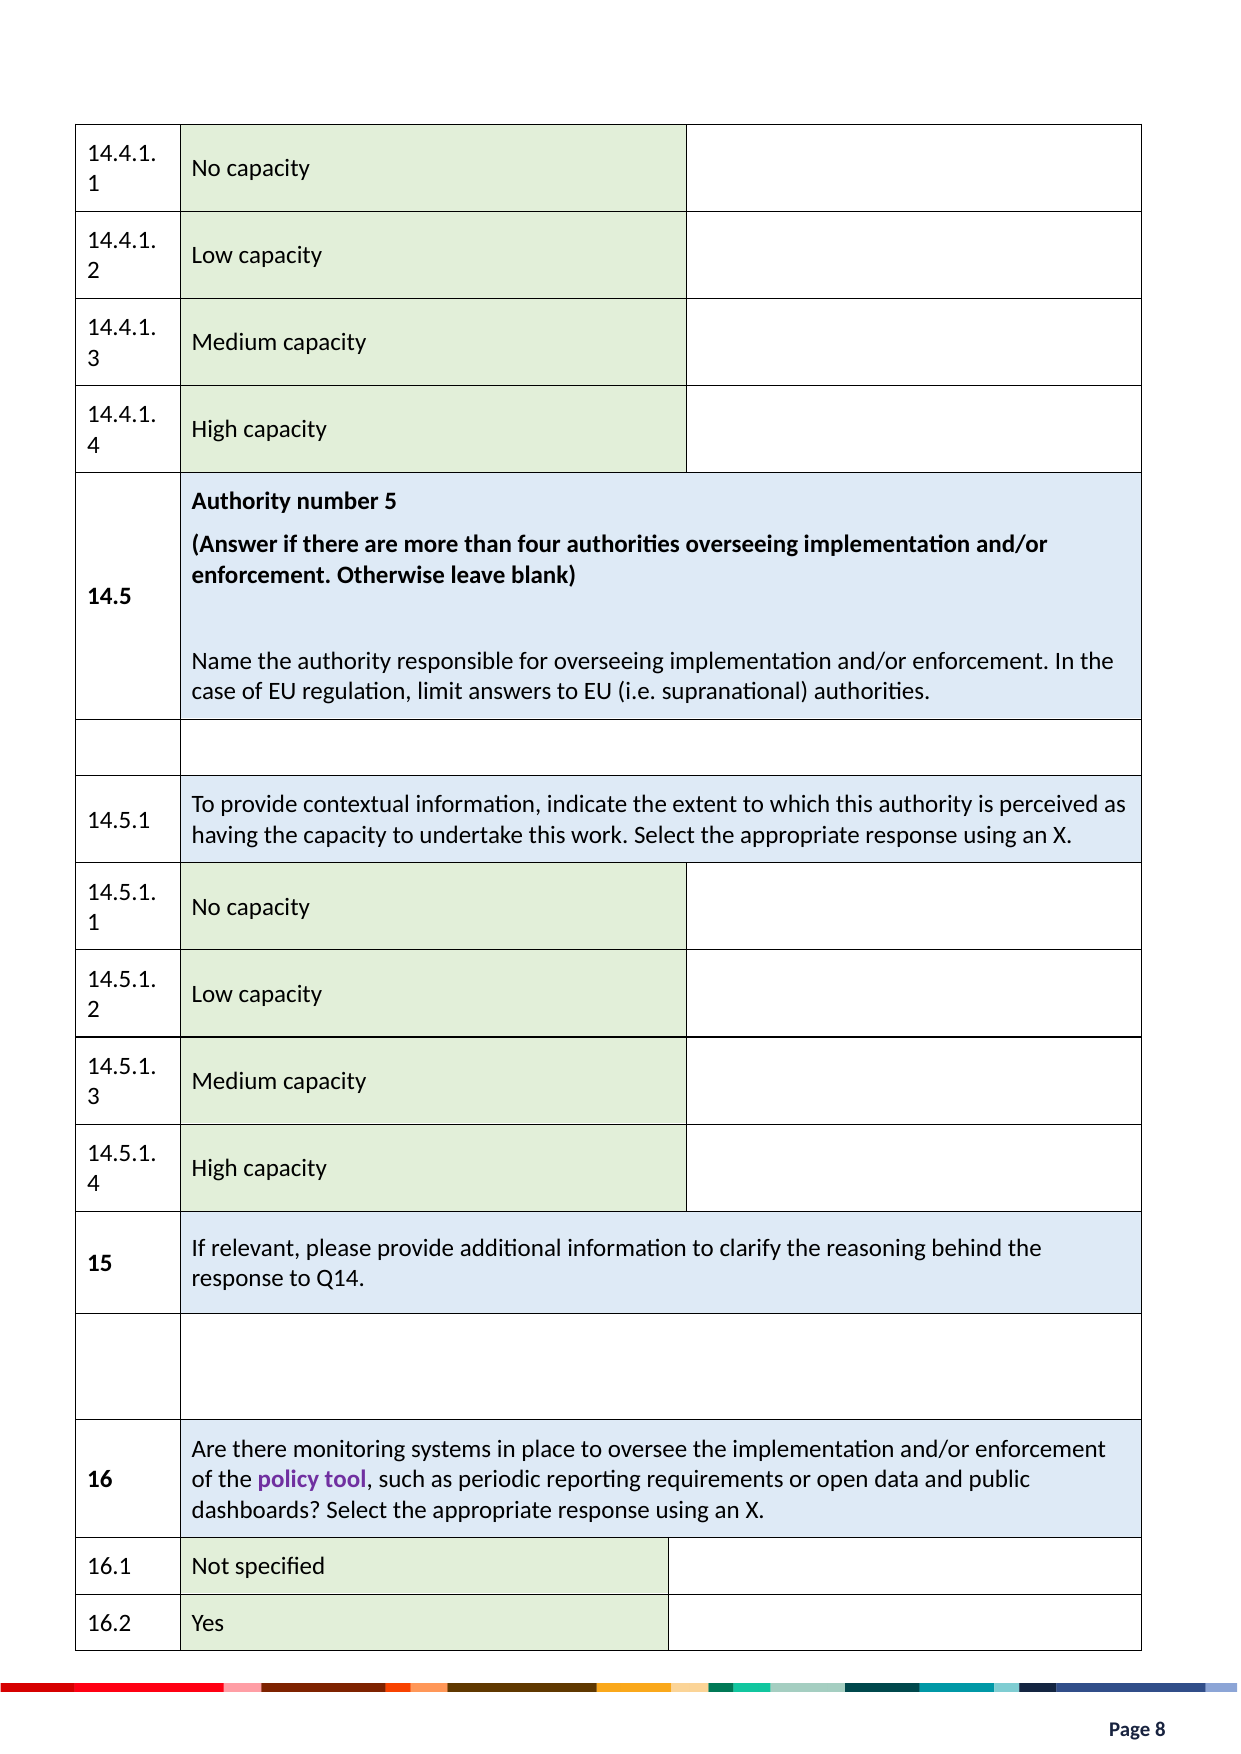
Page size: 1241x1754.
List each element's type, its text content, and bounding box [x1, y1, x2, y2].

table_cell 14.4.1.4 [76, 386, 180, 472]
table_cell [687, 299, 1141, 385]
table_cell [181, 720, 1141, 775]
table_cell [687, 1038, 1141, 1123]
table_cell 14.4.1.3 [76, 299, 180, 385]
table_cell 14.4.1.1 [76, 125, 180, 211]
table_cell [669, 1538, 1141, 1593]
table_cell [669, 1595, 1141, 1650]
table_cell High capacity [181, 386, 686, 472]
table_cell 14.4.1.2 [76, 212, 180, 298]
table_cell Yes [181, 1595, 668, 1650]
table_cell High capacity [181, 1125, 686, 1211]
table_cell 15 [76, 1212, 180, 1313]
table_cell 14.5.1.4 [76, 1125, 180, 1211]
table_cell [687, 1125, 1141, 1211]
table_cell [687, 863, 1141, 949]
table_cell To provide contextual information, indicate the extent to which this authority is perceived as having the capacity to undertake this work. Select the appropriate response using an X. [181, 776, 1141, 862]
table_cell 16.1 [76, 1538, 180, 1593]
table_cell Are there monitoring systems in place to oversee the implementation and/or enforcement of the policy tool, such as periodic reporting requirements or open data and public dashboards? Select the appropriate response using an X. [181, 1420, 1141, 1537]
table_cell Low capacity [181, 212, 686, 298]
table_cell If relevant, please provide additional information to clarify the reasoning behind the response to Q14. [181, 1212, 1141, 1313]
table_cell 16 [76, 1420, 180, 1537]
table_cell [76, 1314, 180, 1419]
table_cell [687, 212, 1141, 298]
table_cell 14.5.1.1 [76, 863, 180, 949]
table_cell Low capacity [181, 950, 686, 1036]
table_cell Medium capacity [181, 299, 686, 385]
table_cell 14.5.1.2 [76, 950, 180, 1036]
table_cell [687, 125, 1141, 211]
table_cell No capacity [181, 863, 686, 949]
table_cell [687, 386, 1141, 472]
table_cell Authority number 5 (Answer if there are more than four authorities overseeing implementation and/or enforcement. Otherwise leave blank) Name the authority responsible for overseeing implementation and/or enforcement. In the case of EU regulation, limit answers to EU (i.e. supranational) authorities. [181, 473, 1141, 718]
table_cell [181, 1314, 1141, 1419]
table_cell Not specified [181, 1538, 668, 1593]
table_cell [687, 950, 1141, 1036]
table_cell [76, 720, 180, 775]
table_cell 14.5.1.3 [76, 1038, 180, 1123]
table_cell 16.2 [76, 1595, 180, 1650]
table_cell Medium capacity [181, 1038, 686, 1123]
table_cell 14.5.1 [76, 776, 180, 862]
table_cell No capacity [181, 125, 686, 211]
picture [0, 1683, 1236, 1692]
table_cell 14.5 [76, 473, 180, 718]
